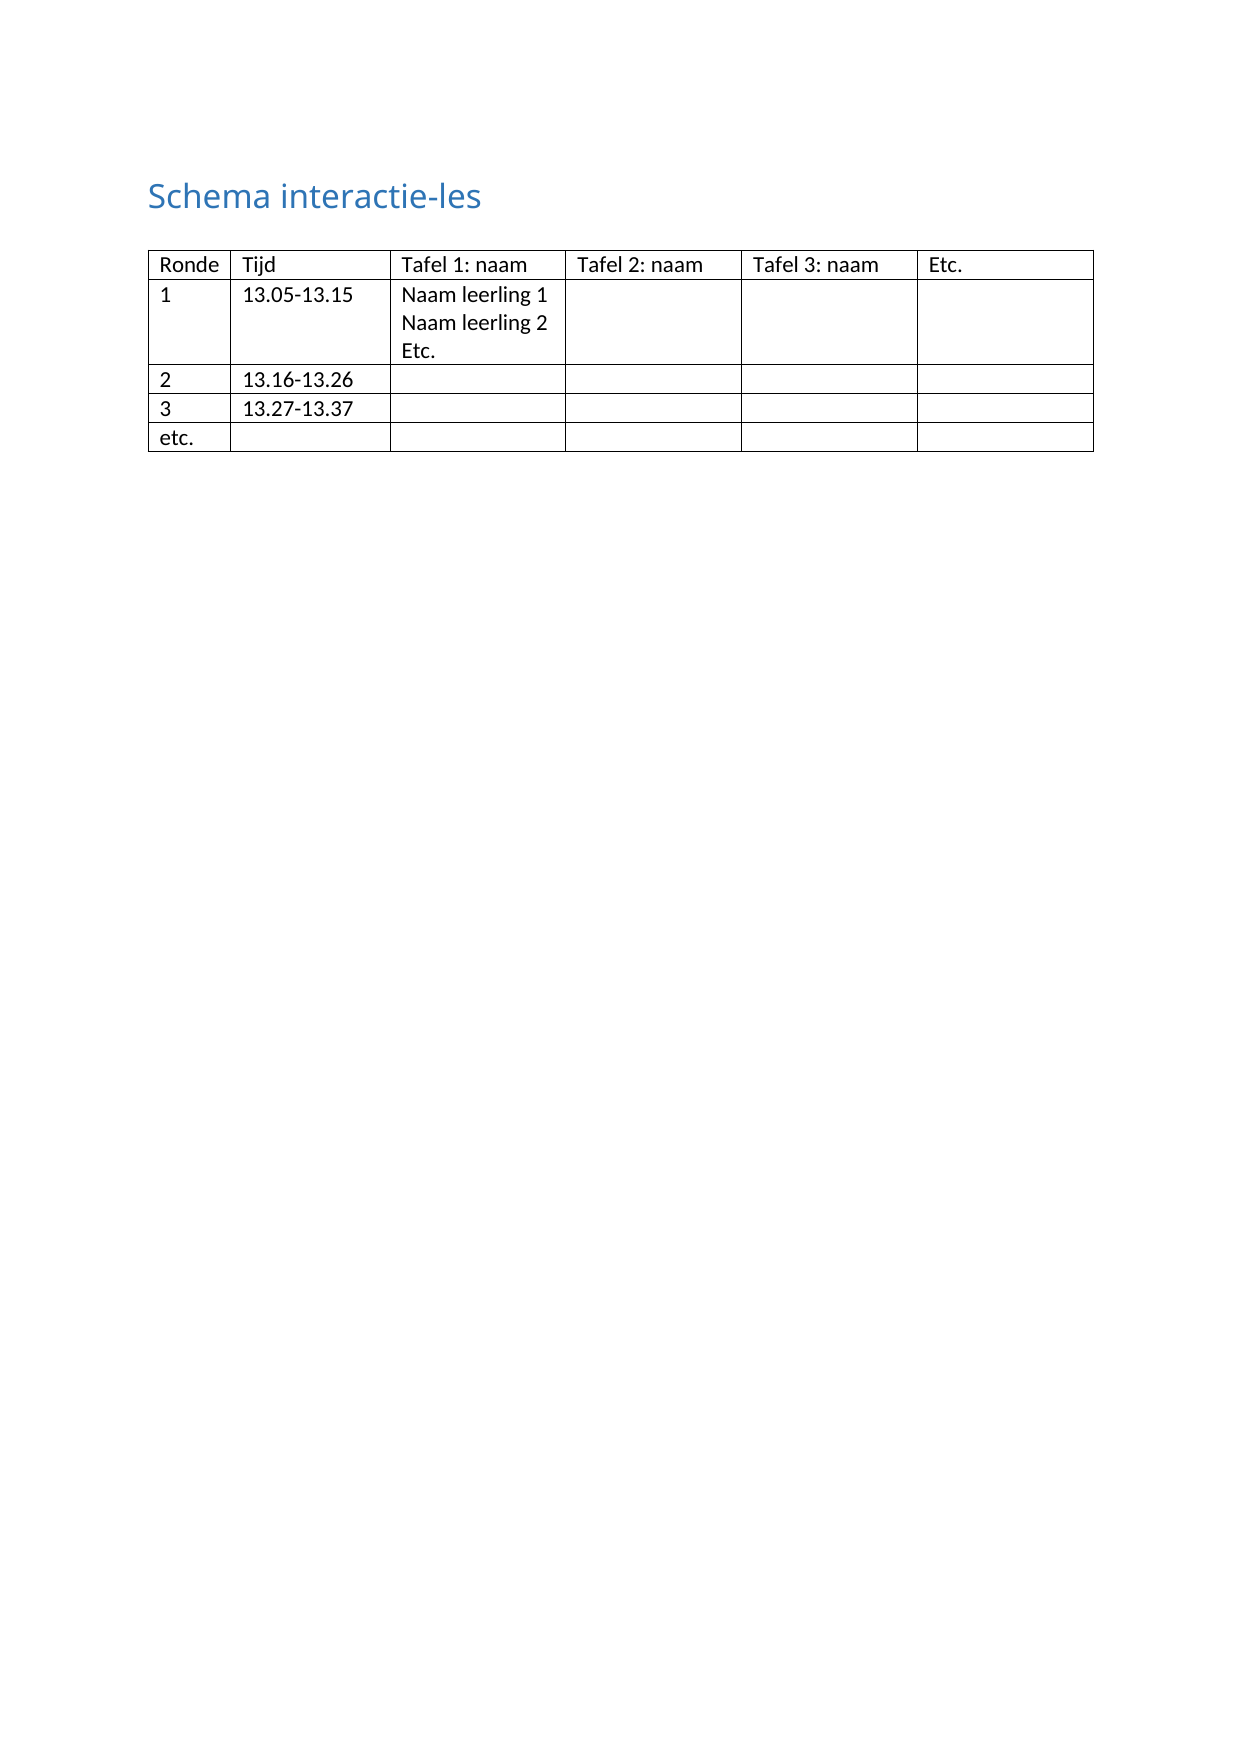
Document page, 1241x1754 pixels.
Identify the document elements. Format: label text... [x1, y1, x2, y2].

table_cell etc. [149, 423, 230, 451]
table_header Tijd [231, 251, 390, 279]
table_cell [566, 365, 741, 393]
table_cell [918, 280, 1093, 364]
table_cell 2 [149, 365, 230, 393]
table_cell 13.27-13.37 [231, 394, 390, 422]
table_cell [742, 394, 917, 422]
table_cell [918, 423, 1093, 451]
table_cell Naam leerling 1 Naam leerling 2 Etc. [391, 280, 565, 364]
subtitle Schema interactie-les [148, 173, 1093, 218]
table_header Tafel 1: naam [391, 251, 565, 279]
table_cell [566, 423, 741, 451]
table_cell [566, 280, 741, 364]
table_cell 1 [149, 280, 230, 364]
table_cell [918, 394, 1093, 422]
table_cell [742, 423, 917, 451]
table_cell 13.05-13.15 [231, 280, 390, 364]
table_cell [391, 365, 565, 393]
table_cell [391, 423, 565, 451]
table_cell 13.16-13.26 [231, 365, 390, 393]
table_cell [742, 280, 917, 364]
table_cell [391, 394, 565, 422]
table_header Tafel 2: naam [566, 251, 741, 279]
table_header Ronde [149, 251, 230, 279]
table_header Tafel 3: naam [742, 251, 917, 279]
table_cell [231, 423, 390, 451]
table_cell 3 [149, 394, 230, 422]
table_cell [918, 365, 1093, 393]
table_cell [742, 365, 917, 393]
table_header Etc. [918, 251, 1093, 279]
table_cell [566, 394, 741, 422]
